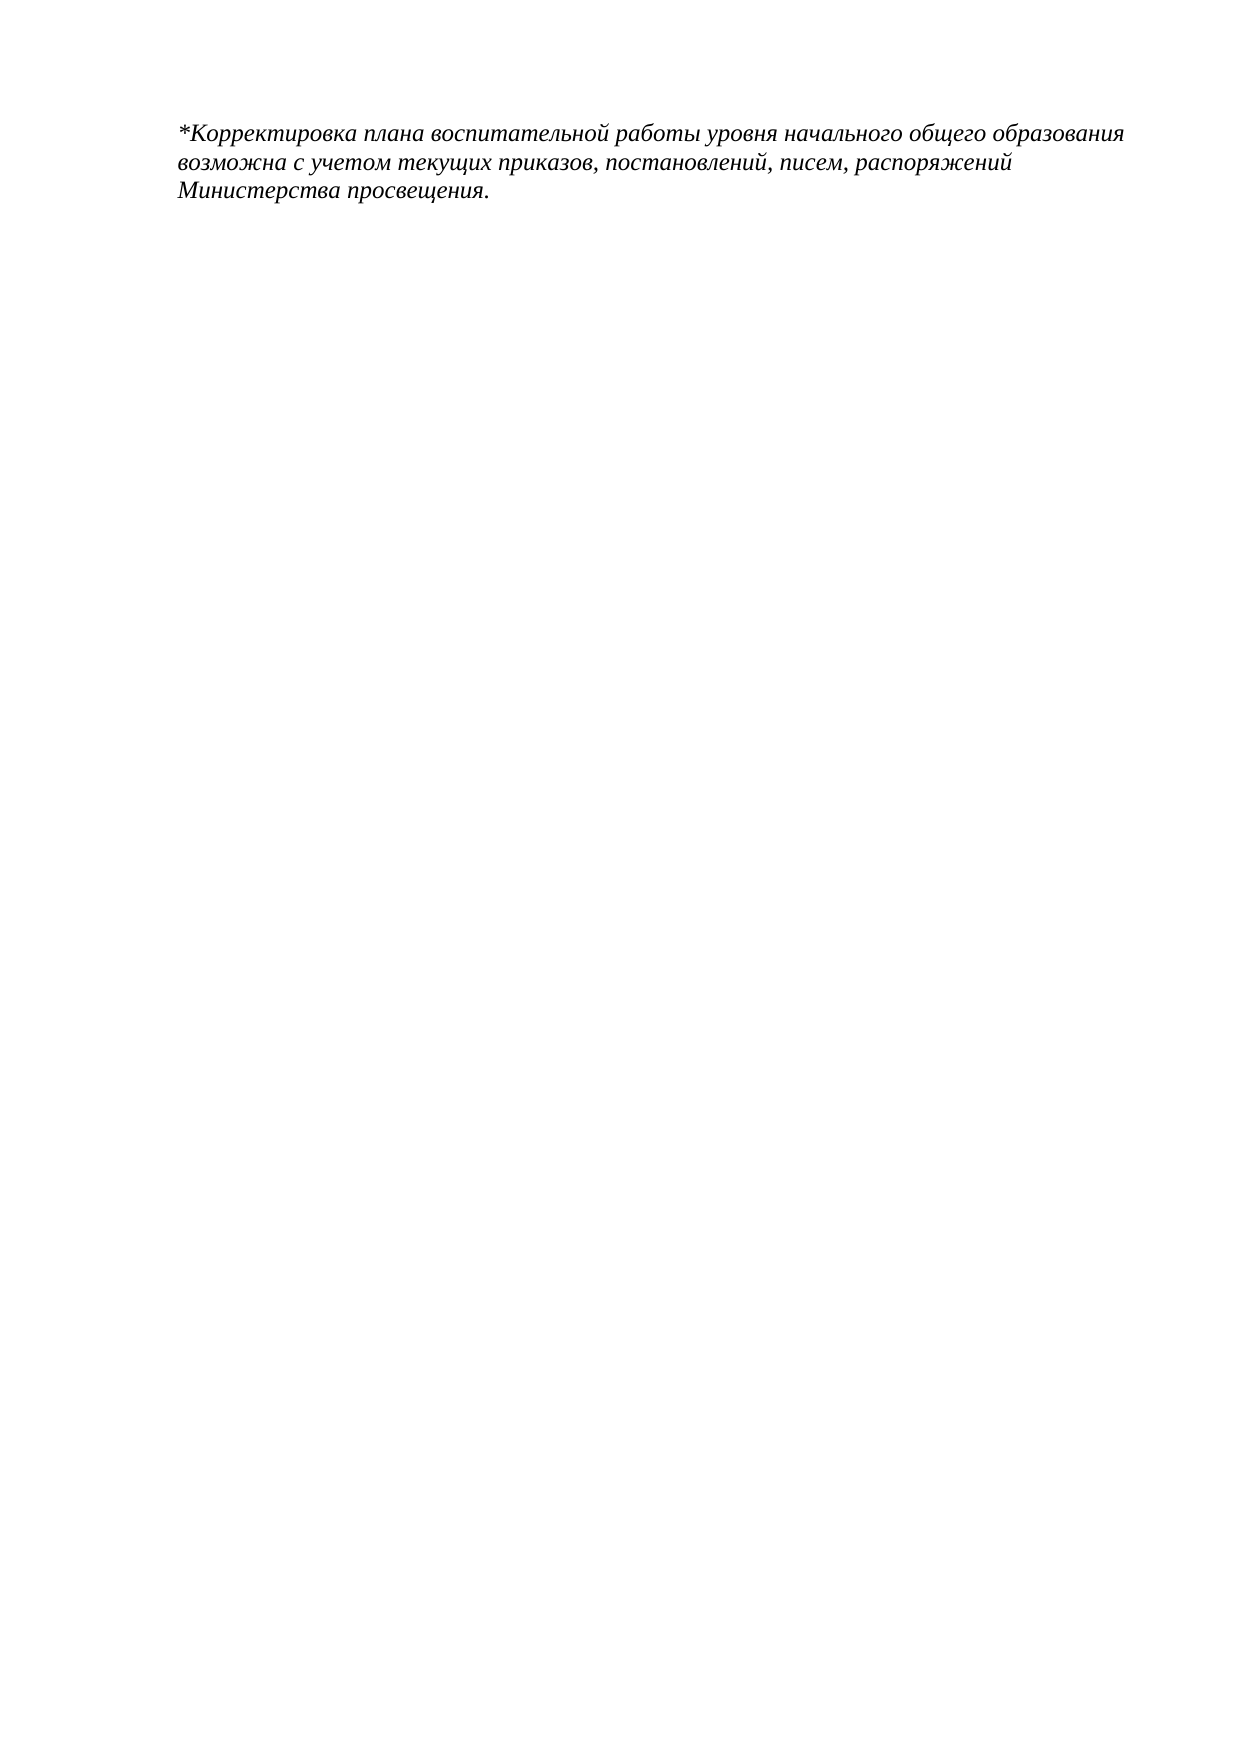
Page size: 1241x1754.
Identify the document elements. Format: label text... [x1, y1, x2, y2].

list *Корректировка плана воспитательной работы уровня начального общего образования возможна с учетом текущих приказов, постановлений, писем, распоряжений Министерства просвещения. [177, 118, 1152, 204]
